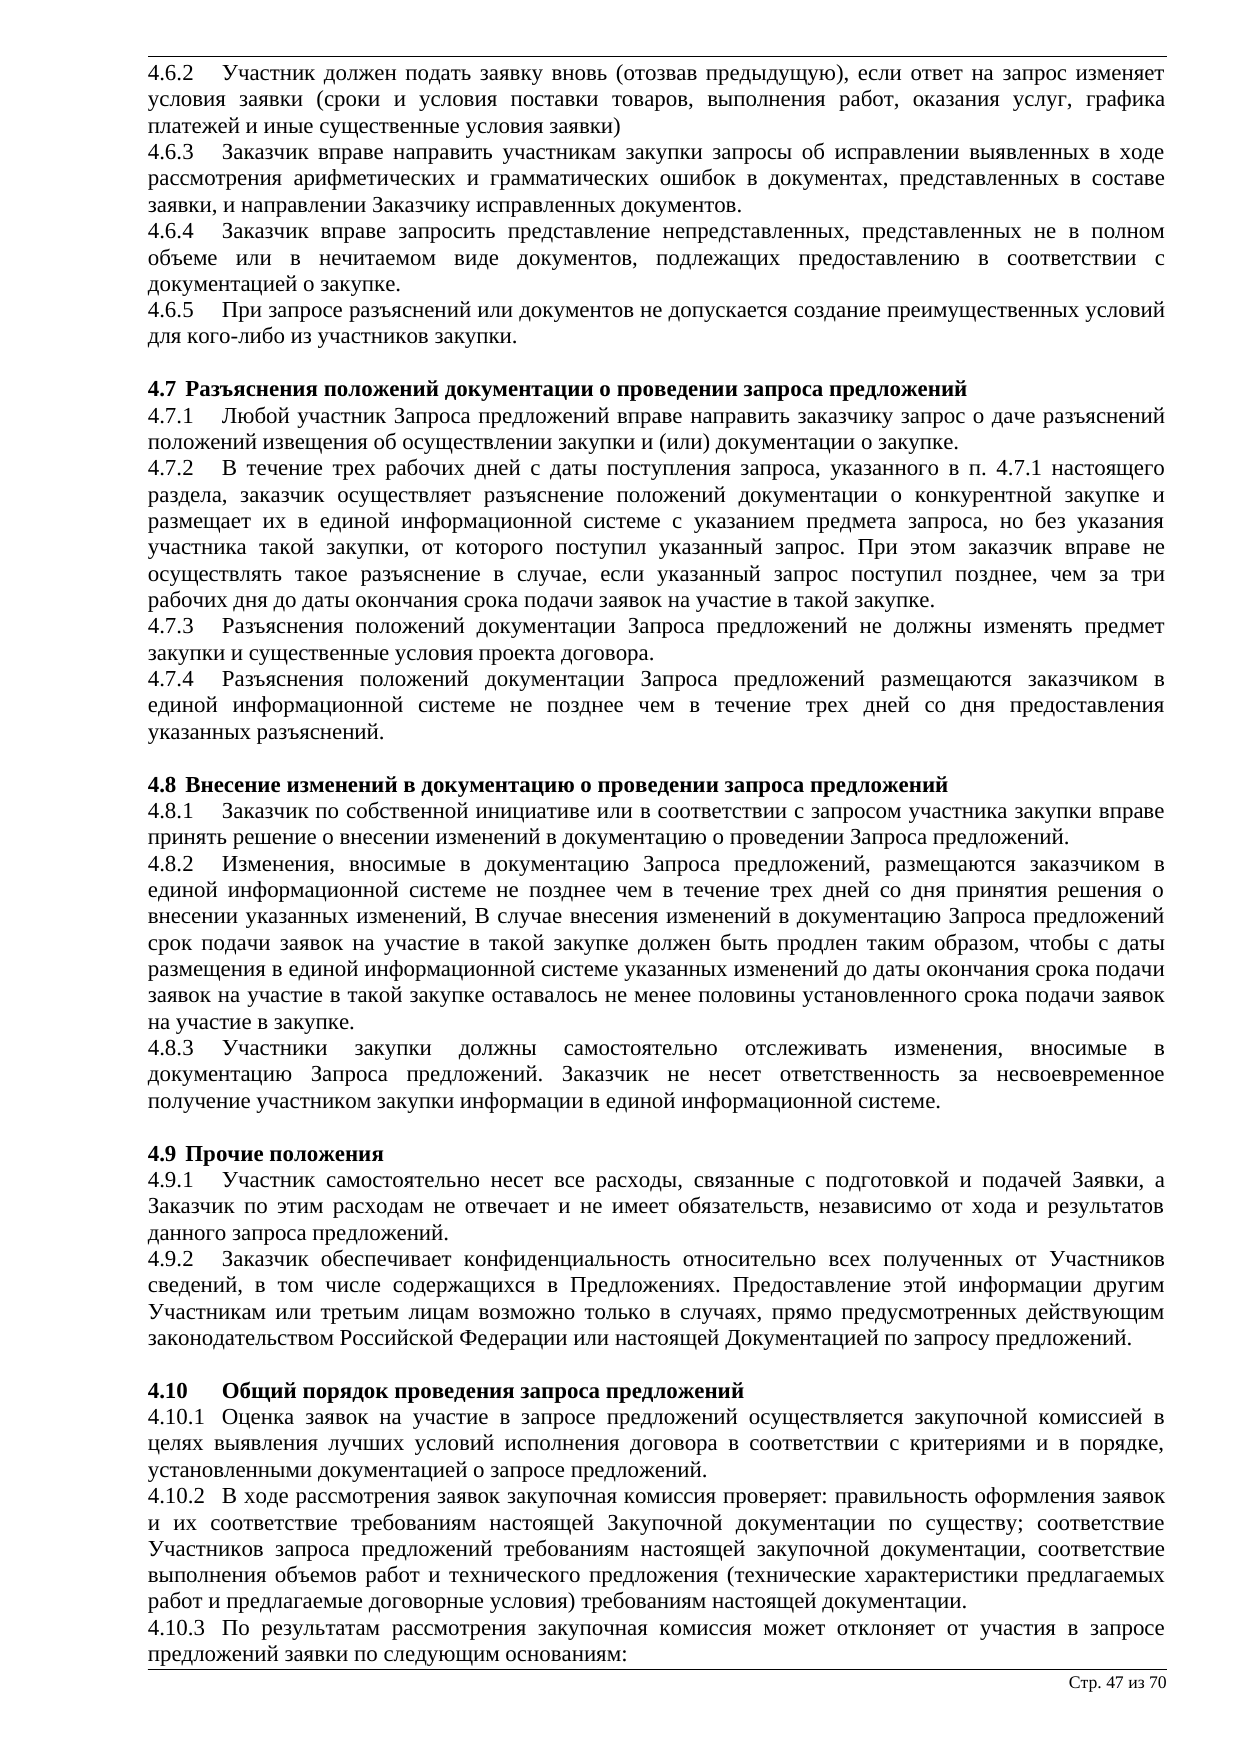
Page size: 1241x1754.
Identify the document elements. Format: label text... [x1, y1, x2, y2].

list В ходе рассмотрения заявок закупочная комиссия проверяет: правильность оформления заявок и их соответствие требованиям настоящей Закупочной документации по существу; соответствие Участников запроса предложений требованиям настоящей закупочной документации, соответствие выполнения объемов работ и технического предложения (технические характеристики предлагаемых работ и предлагаемые договорные условия) требованиям настоящей документации. [148, 1482, 1167, 1614]
list В течение трех рабочих дней с даты поступления запроса, указанного в п. 4.7.1 настоящего раздела, заказчик осуществляет разъяснение положений документации о конкурентной закупке и размещает их в единой информационной системе с указанием предмета запроса, но без указания участника такой закупки, от которого поступил указанный запрос. При этом заказчик вправе не осуществлять такое разъяснение в случае, если указанный запрос поступил позднее, чем за три рабочих дня до даты окончания срока подачи заявок на участие в такой закупке. [148, 454, 1167, 612]
list Прочие положения [148, 1139, 1167, 1166]
list Изменения, вносимые в документацию Запроса предложений, размещаются заказчиком в единой информационной системе не позднее чем в течение трех дней со дня принятия решения о внесении указанных изменений, В случае внесения изменений в документацию Запроса предложений срок подачи заявок на участие в такой закупке должен быть продлен таким образом, чтобы с даты размещения в единой информационной системе указанных изменений до даты окончания срока подачи заявок на участие в такой закупке оставалось не менее половины установленного срока подачи заявок на участие в закупке. [148, 850, 1167, 1034]
list Любой участник Запроса предложений вправе направить заказчику запрос о даче разъяснений положений извещения об осуществлении закупки и (или) документации о закупке. [148, 402, 1167, 454]
list По результатам рассмотрения закупочная комиссия может отклоняет от участия в запросе предложений заявки по следующим основаниям: [148, 1614, 1167, 1667]
list Оценка заявок на участие в запросе предложений осуществляется закупочной комиссией в целях выявления лучших условий исполнения договора в соответствии с критериями и в порядке, установленными документацией о запросе предложений. [148, 1403, 1167, 1482]
list Участник самостоятельно несет все расходы, связанные с подготовкой и подачей Заявки, а Заказчик по этим расходам не отвечает и не имеет обязательств, независимо от хода и результатов данного запроса предложений. [148, 1166, 1167, 1245]
list Заказчик вправе направить участникам закупки запросы об исправлении выявленных в ходе рассмотрения арифметических и грамматических ошибок в документах, представленных в составе заявки, и направлении Заказчику исправленных документов. [148, 138, 1167, 217]
list Участник должен подать заявку вновь (отозвав предыдущую), если ответ на запрос изменяет условия заявки (сроки и условия поставки товаров, выполнения работ, оказания услуг, графика платежей и иные существенные условия заявки) [148, 59, 1167, 138]
list Заказчик по собственной инициативе или в соответствии с запросом участника закупки вправе принять решение о внесении изменений в документацию о проведении Запроса предложений. [148, 797, 1167, 850]
list Заказчик вправе запросить представление непредставленных, представленных не в полном объеме или в нечитаемом виде документов, подлежащих предоставлению в соответствии с документацией о закупке. [148, 217, 1167, 296]
list Разъяснения положений документации Запроса предложений не должны изменять предмет закупки и существенные условия проекта договора. [148, 612, 1167, 665]
list При запросе разъяснений или документов не допускается создание преимущественных условий для кого-либо из участников закупки. [148, 296, 1167, 349]
list Внесение изменений в документацию о проведении запроса предложений [148, 771, 1167, 797]
list Разъяснения положений документации о проведении запроса предложений [148, 375, 1167, 402]
list Заказчик обеспечивает конфиденциальность относительно всех полученных от Участников сведений, в том числе содержащихся в Предложениях. Предоставление этой информации другим Участникам или третьим лицам возможно только в случаях, прямо предусмотренных действующим законодательством Российской Федерации или настоящей Документацией по запросу предложений. [148, 1245, 1167, 1350]
list Общий порядок проведения запроса предложений [148, 1377, 1167, 1403]
list Участники закупки должны самостоятельно отслеживать изменения, вносимые в документацию Запроса предложений. Заказчик не несет ответственность за несвоевременное получение участником закупки информации в единой информационной системе. [148, 1034, 1167, 1113]
list Разъяснения положений документации Запроса предложений размещаются заказчиком в единой информационной системе не позднее чем в течение трех дней со дня предоставления указанных разъяснений. [148, 665, 1167, 744]
